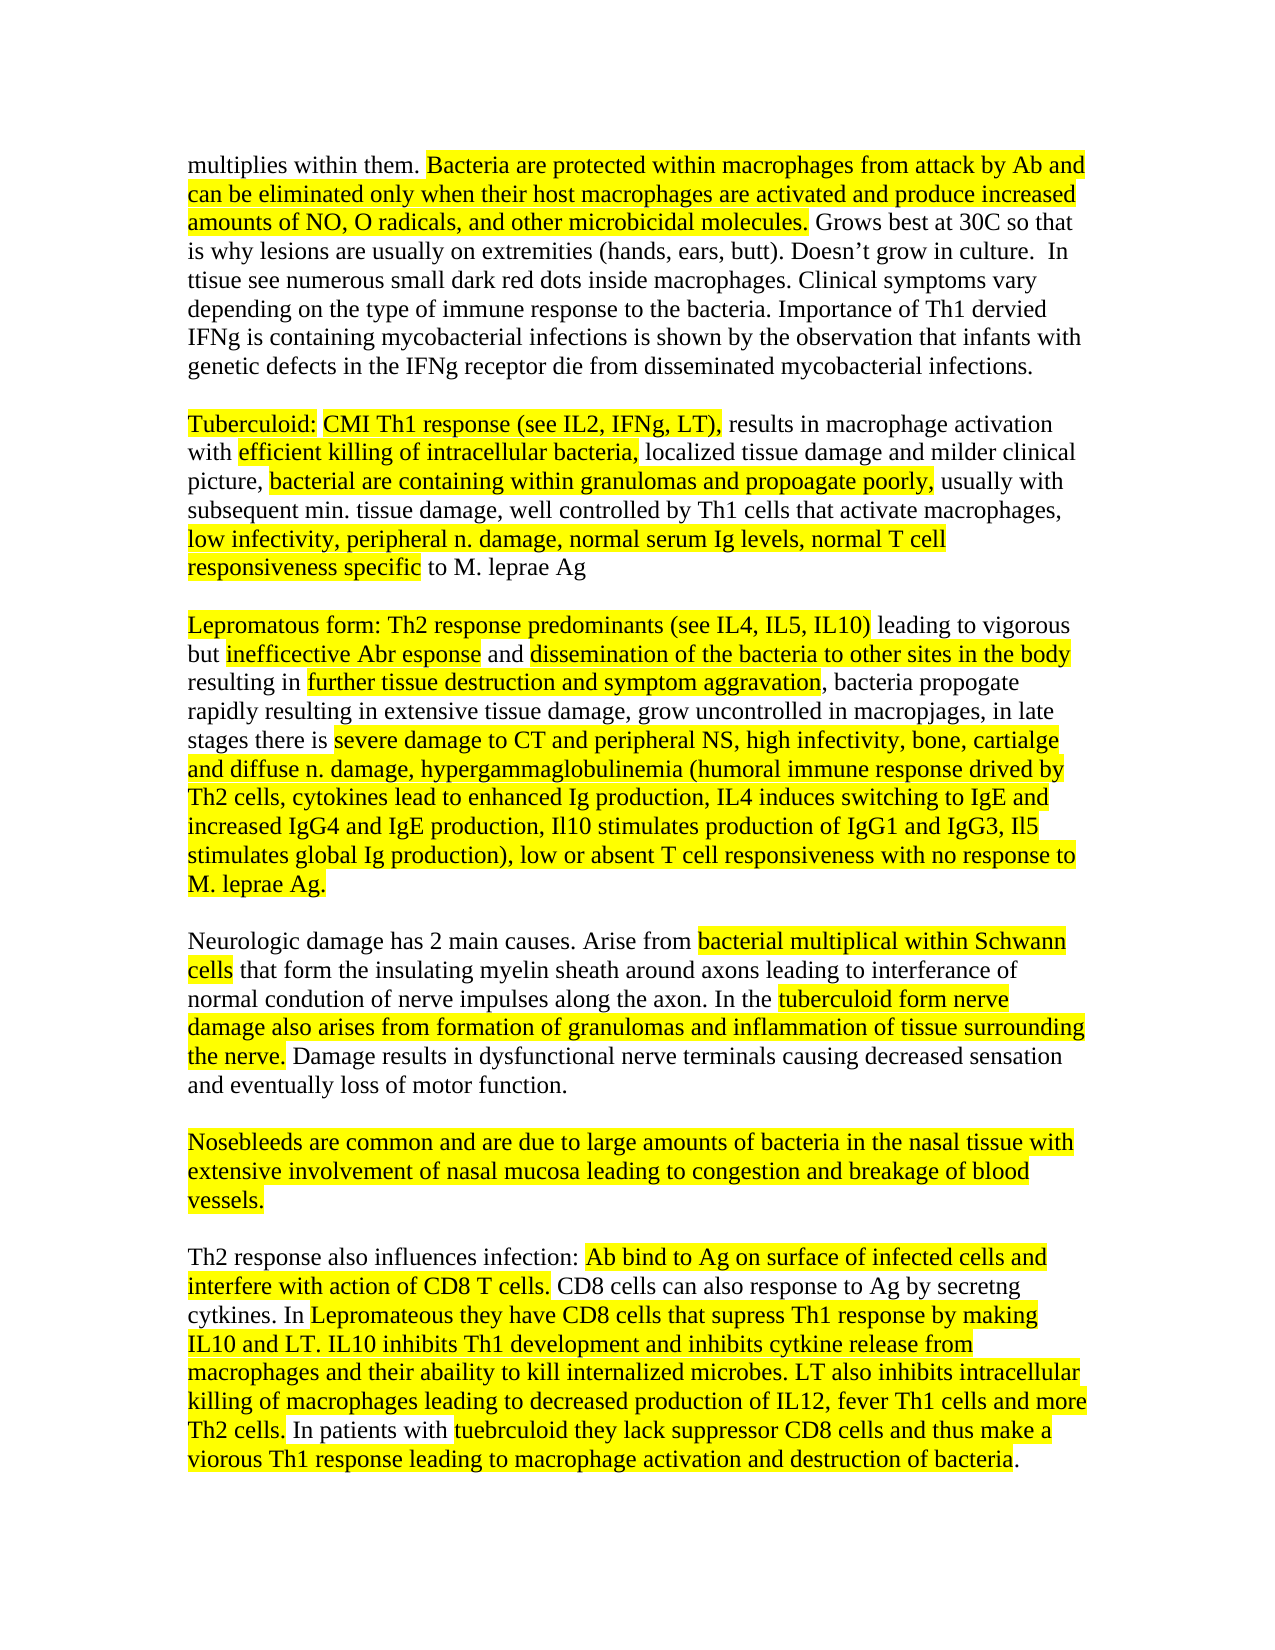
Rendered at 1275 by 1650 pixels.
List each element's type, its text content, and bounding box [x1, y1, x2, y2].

text Th2 response also influences infection: Ab bind to Ag on surface of infected cells and interfere with action of CD8 T cells. CD8 cells can also response to Ag by secretng cytkines. In Lepromateous they have CD8 cells that supress Th1 response by making IL10 and LT. IL10 inhibits Th1 development and inhibits cytkine release from macrophages and their abaility to kill internalized microbes. LT also inhibits intracellular killing of macrophages leading to decreased production of IL12, fever Th1 cells and more Th2 cells. In patients with tuebrculoid they lack suppressor CD8 cells and thus make a viorous Th1 response leading to macrophage activation and destruction of bacteria. [187, 1242, 1087, 1422]
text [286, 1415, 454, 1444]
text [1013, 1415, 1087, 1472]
text Nosebleeds are common and are due to large amounts of bacteria in the nasal tissue with extensive involvement of nasal mucosa leading to congestion and breakage of blood vessels. [187, 1127, 1087, 1214]
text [187, 150, 1087, 380]
text Neurologic damage has 2 main causes. Arise from bacterial multiplical within Schwann cells that form the insulating myelin sheath around axons leading to interferance of normal condution of nerve impulses along the axon. In the tuberculoid form nerve damage also arises from formation of granulomas and inflammation of tissue surrounding the nerve. Damage results in dysfunctional nerve terminals causing decreased sensation and eventually loss of motor function. [187, 926, 1087, 1099]
text Lepromatous form: Th2 response predominants (see IL4, IL5, IL10) leading to vigorous but inefficective Abr esponse and dissemination of the bacteria to other sites in the body resulting in further tissue destruction and symptom aggravation, bacteria propogate rapidly resulting in extensive tissue damage, grow uncontrolled in macropjages, in late stages there is severe damage to CT and peripheral NS, high infectivity, bone, cartialge and diffuse n. damage, hypergammaglobulinemia (humoral immune response drived by Th2 cells, cytokines lead to enhanced Ig production, IL4 induces switching to IgE and increased IgG4 and IgE production, Il10 stimulates production of IgG1 and IgG3, Il5 stimulates global Ig production), low or absent T cell responsiveness with no response to M. leprae Ag. [187, 610, 1087, 897]
text Tuberculoid: CMI Th1 response (see IL2, IFNg, LT), results in macrophage activation with efficient killing of intracellular bacteria, localized tissue damage and milder clinical picture, bacterial are containing within granulomas and propoagate poorly, usually with subsequent min. tissue damage, well controlled by Th1 cells that activate macrophages, low infectivity, peripheral n. damage, normal serum Ig levels, normal T cell responsiveness specific to M. leprae Ag [187, 409, 1087, 581]
